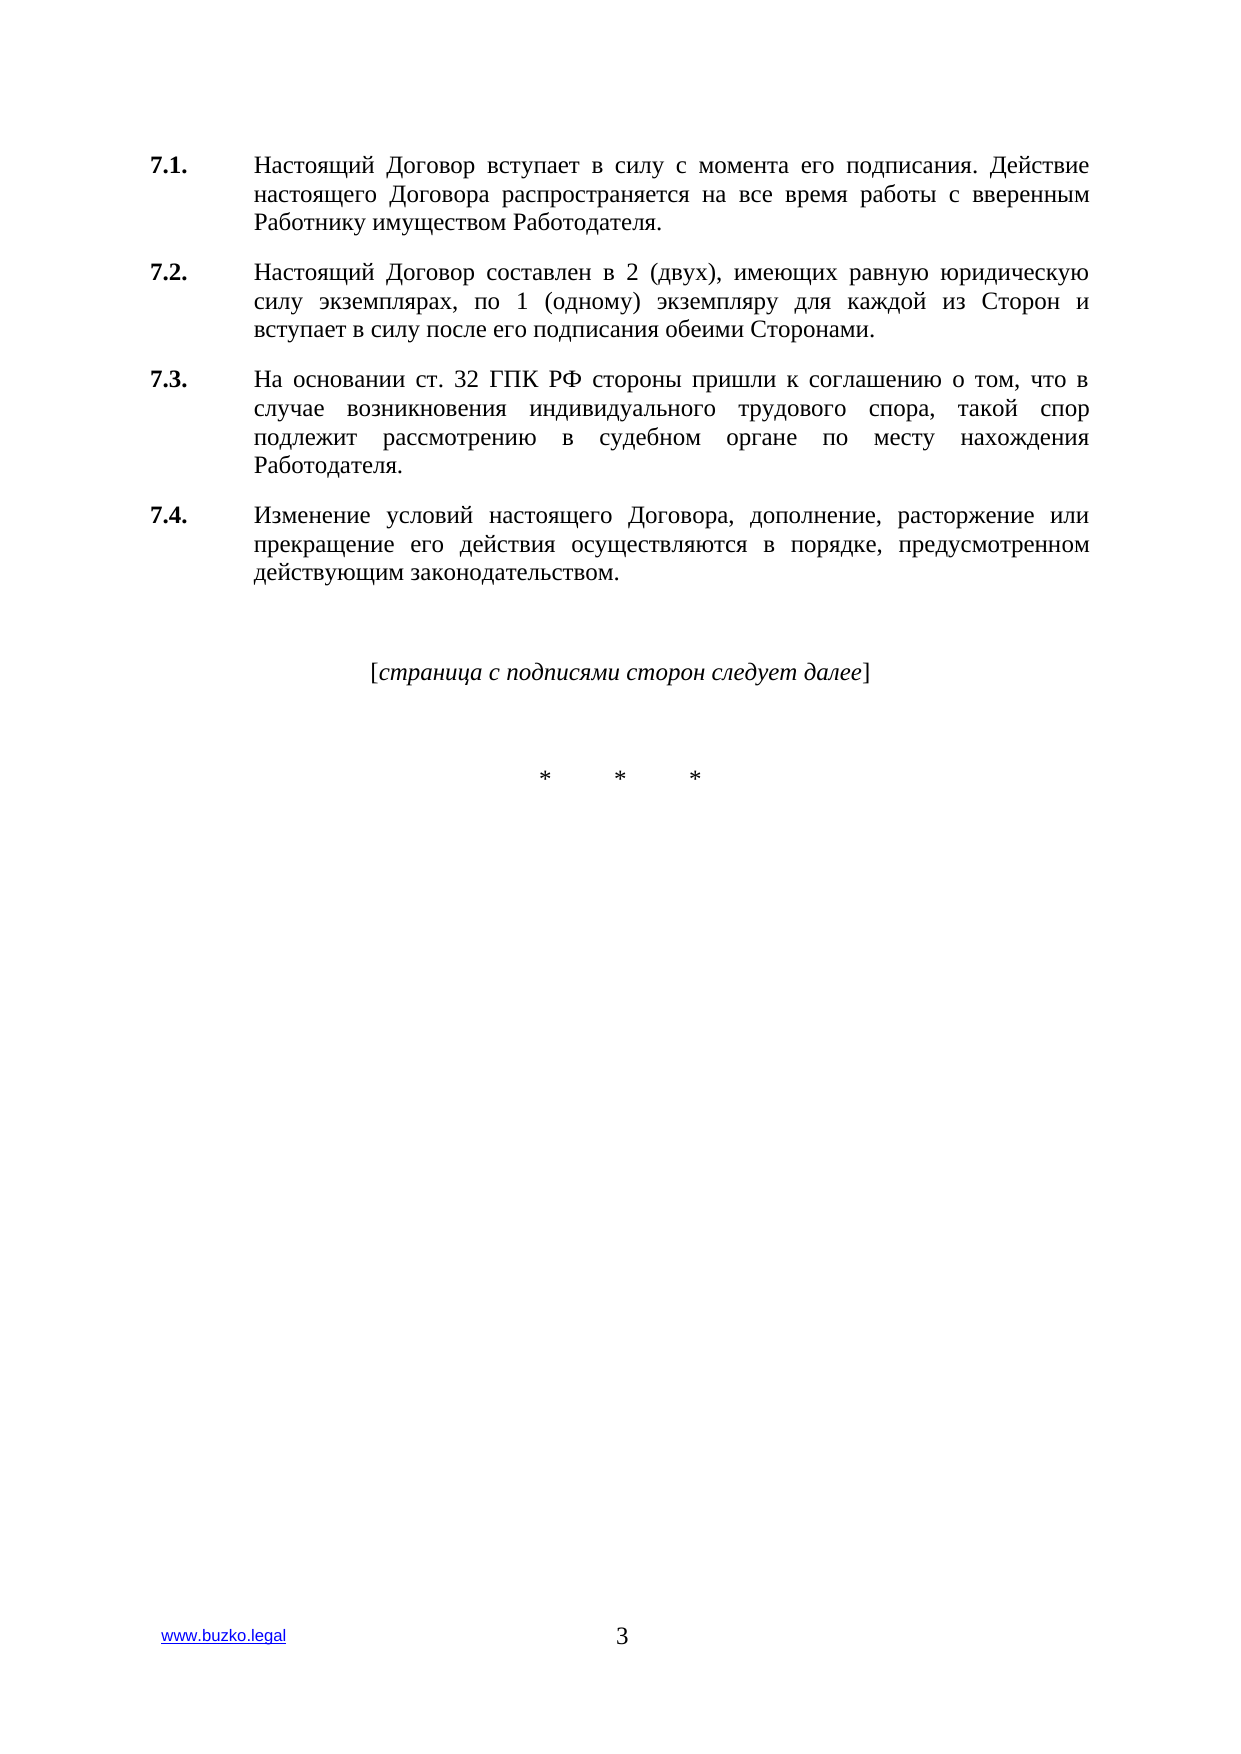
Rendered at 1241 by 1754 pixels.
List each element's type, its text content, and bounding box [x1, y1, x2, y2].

list Настоящий Договор составлен в 2 (двух), имеющих равную юридическую силу экземплярах, по 1 (одному) экземпляру для каждой из Сторон и вступает в силу после его подписания обеими Сторонами. [150, 257, 1090, 343]
list Изменение условий настоящего Договора, дополнение, расторжение или прекращение его действия осуществляются в порядке, предусмотренном действующим законодательством. [150, 500, 1090, 586]
text [страница с подписями сторон следует далее] [150, 657, 1090, 685]
text * * * [150, 764, 1090, 793]
list На основании ст. 32 ГПК РФ стороны пришли к соглашению о том, что в случае возникновения индивидуального трудового спора, такой спор подлежит рассмотрению в судебном органе по месту нахождения Работодателя. [150, 364, 1090, 479]
list Настоящий Договор вступает в силу с момента его подписания. Действие настоящего Договора распространяется на все время работы с вверенным Работнику имуществом Работодателя. [150, 150, 1090, 236]
